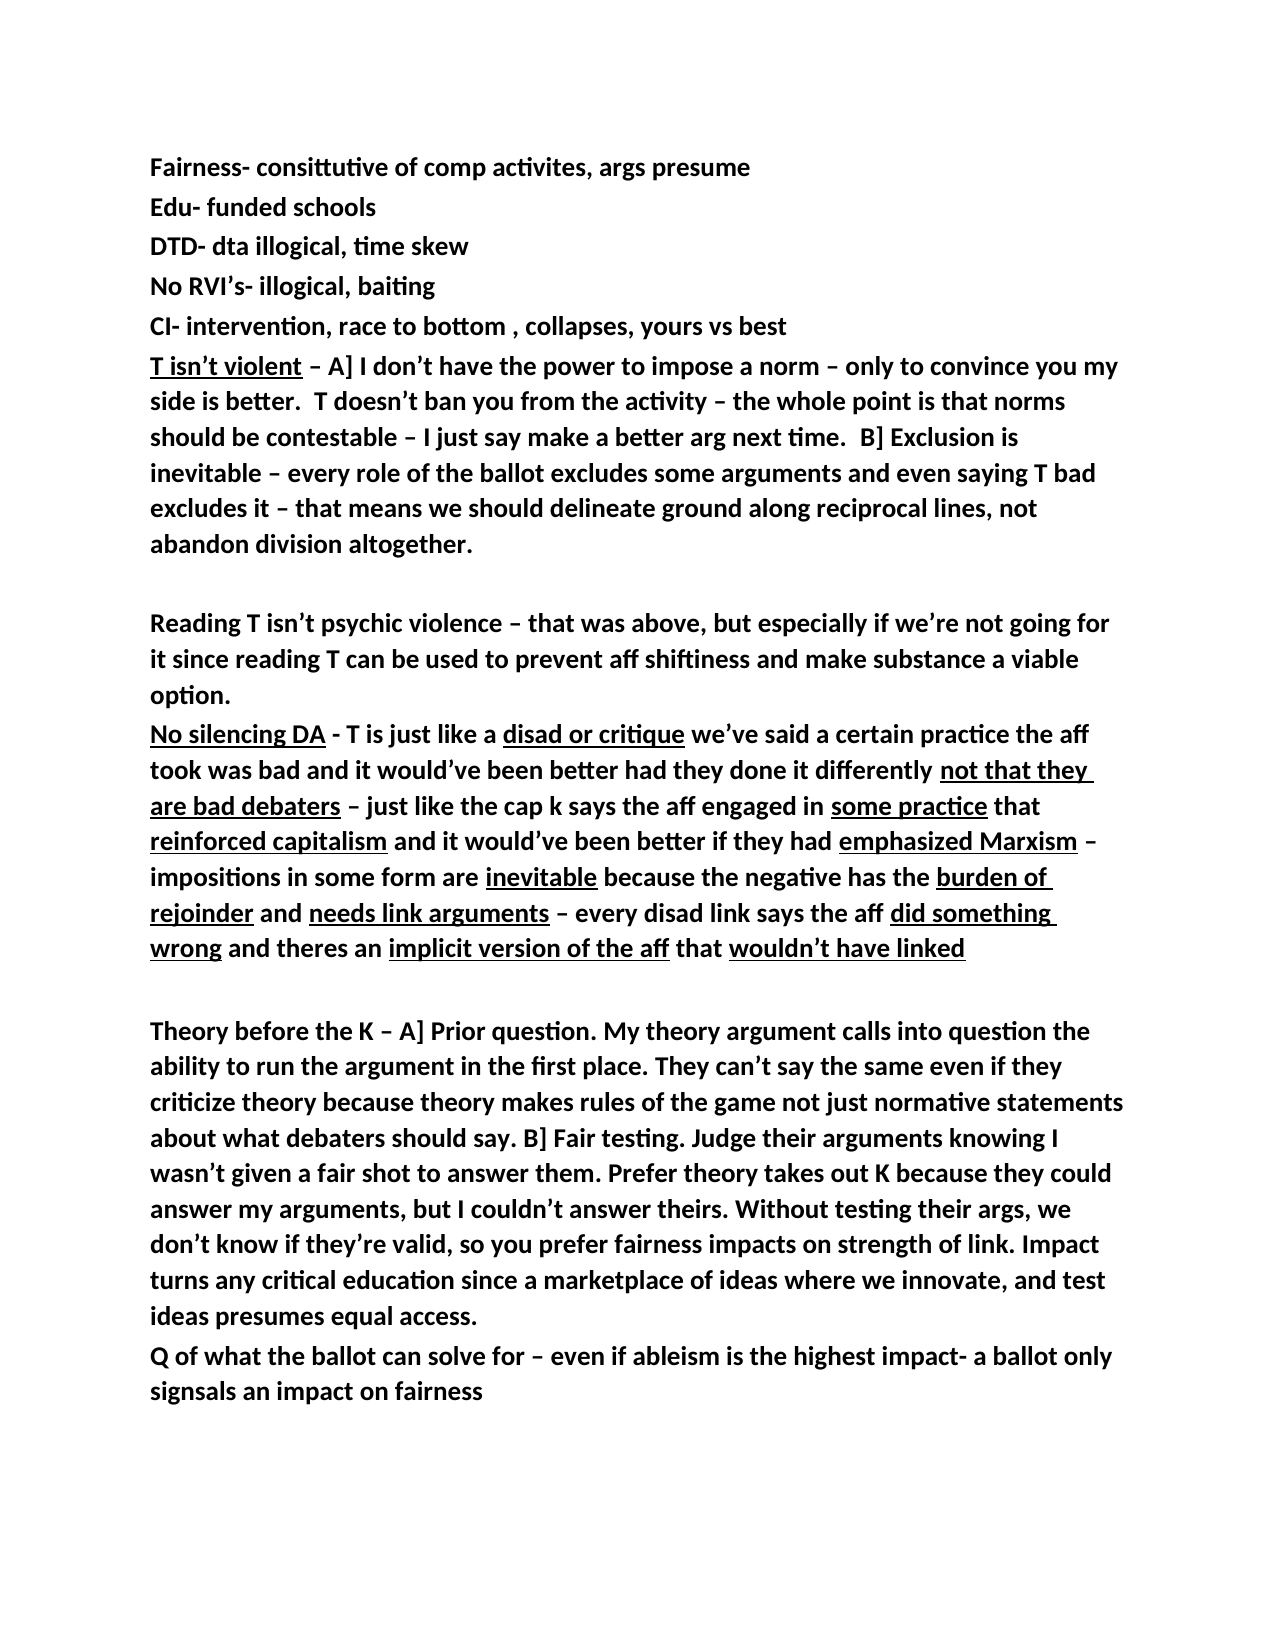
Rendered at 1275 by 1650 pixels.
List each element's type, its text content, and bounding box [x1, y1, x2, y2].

subtitle Fairness- consittutive of comp activites, args presume [150, 150, 1125, 183]
subtitle DTD- dta illogical, time skew [150, 229, 1125, 263]
subtitle Q of what the ballot can solve for – even if ableism is the highest impact- a ballot only signsals an impact on fairness [150, 1339, 1125, 1407]
subtitle Edu- funded schools [150, 190, 1125, 223]
subtitle No RVI’s- illogical, baiting [150, 269, 1125, 302]
subtitle T isn’t violent – A] I don’t have the power to impose a norm – only to convince you my side is better. T doesn’t ban you from the activity – the whole point is that norms should be contestable – I just say make a better arg next time. B] Exclusion is inevitable – every role of the ballot excludes some arguments and even saying T bad excludes it – that means we should delineate ground along reciprocal lines, not abandon division altogether. [150, 349, 1125, 560]
subtitle Theory before the K – A] Prior question. My theory argument calls into question the ability to run the argument in the first place. They can’t say the same even if they criticize theory because theory makes rules of the game not just normative statements about what debaters should say. B] Fair testing. Judge their arguments knowing I wasn’t given a fair shot to answer them. Prefer theory takes out K because they could answer my arguments, but I couldn’t answer theirs. Without testing their args, we don’t know if they’re valid, so you prefer fairness impacts on strength of link. Impact turns any critical education since a marketplace of ideas where we innovate, and test ideas presumes equal access. [150, 1014, 1125, 1332]
subtitle CI- intervention, race to bottom , collapses, yours vs best [150, 309, 1125, 342]
subtitle Reading T isn’t psychic violence – that was above, but especially if we’re not going for it since reading T can be used to prevent aff shiftiness and make substance a viable option. [150, 607, 1125, 711]
subtitle No silencing DA - T is just like a disad or critique we’ve said a certain practice the aff took was bad and it would’ve been better had they done it differently not that they are bad debaters – just like the cap k says the aff engaged in some practice that reinforced capitalism and it would’ve been better if they had emphasized Marxism – impositions in some form are inevitable because the negative has the burden of rejoinder and needs link arguments – every disad link says the aff did something wrong and theres an implicit version of the aff that wouldn’t have linked [150, 718, 1125, 964]
